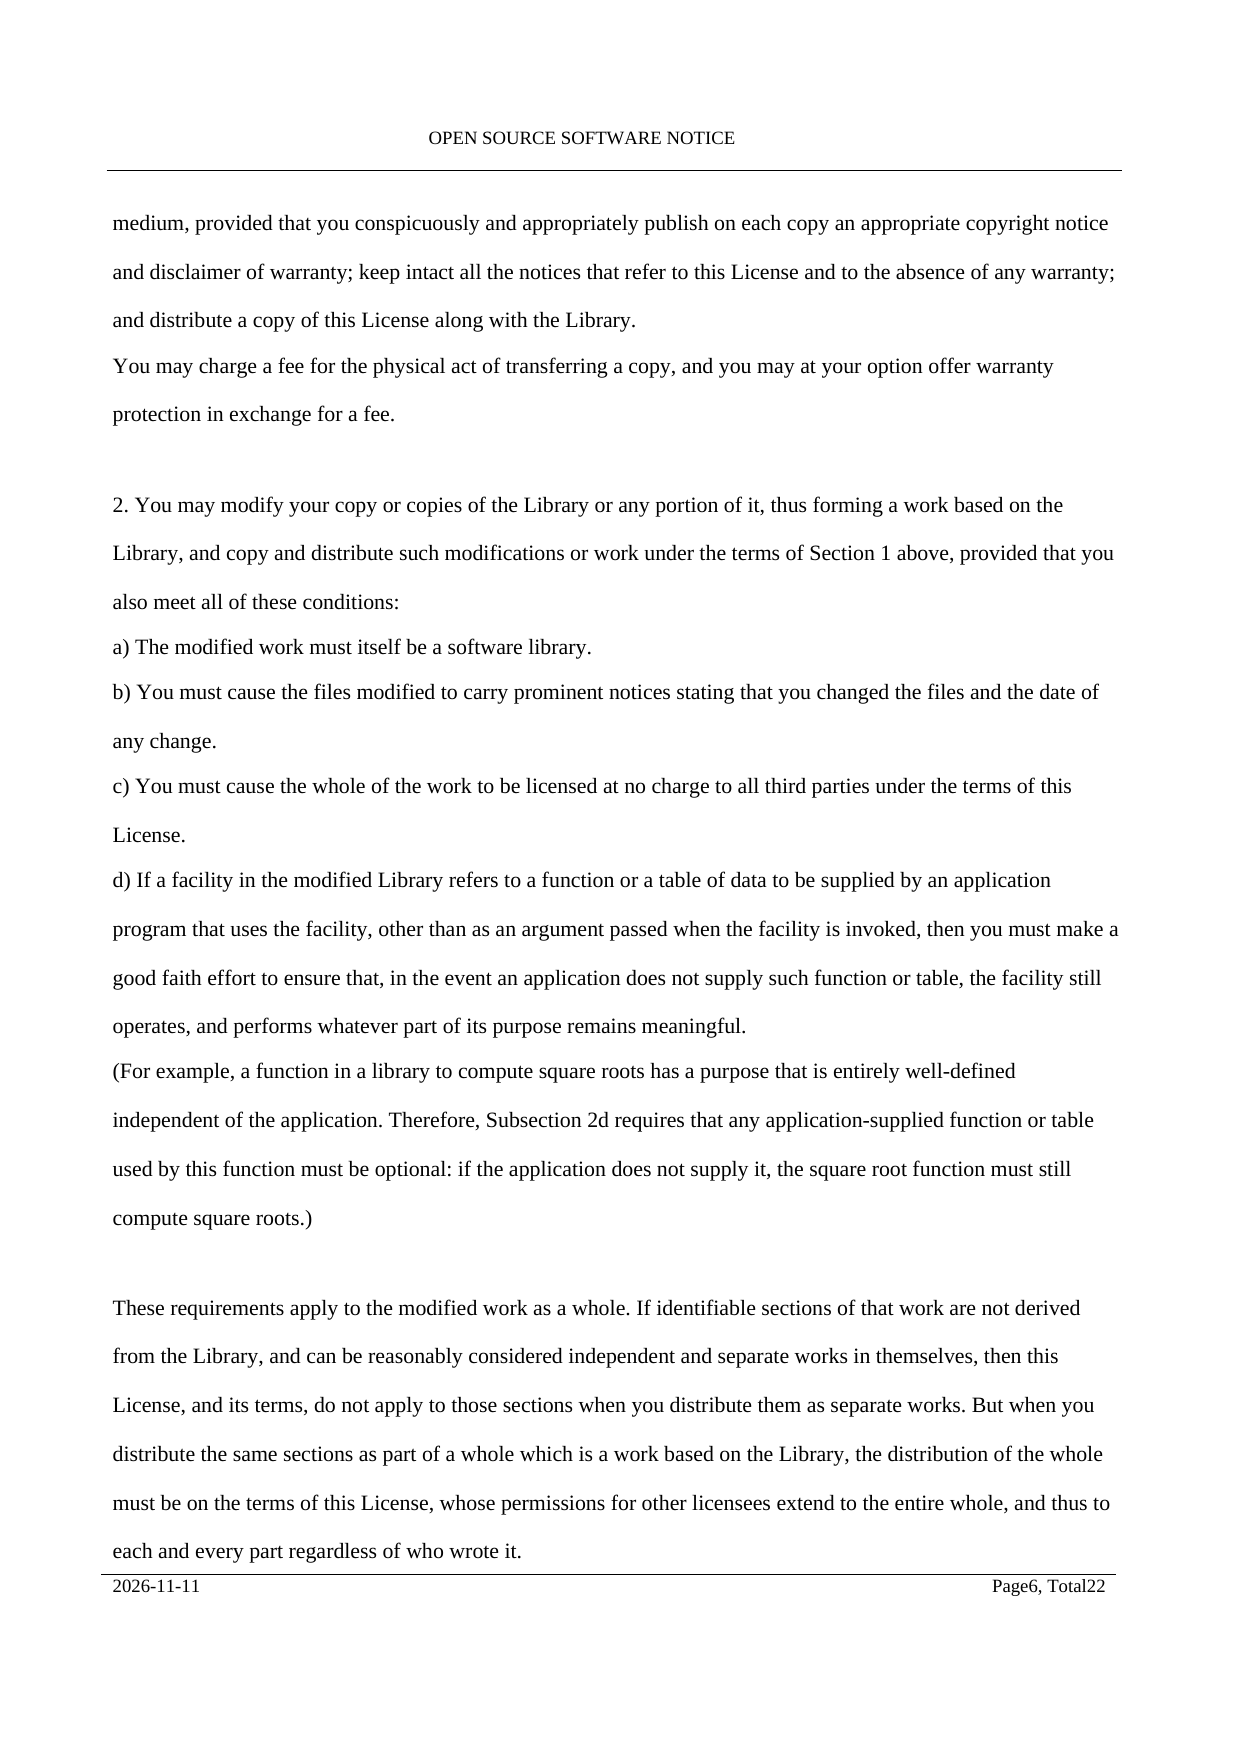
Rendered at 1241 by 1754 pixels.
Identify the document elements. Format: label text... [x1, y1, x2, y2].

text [112, 206, 1128, 336]
text b) You must cause the files modified to carry prominent notices stating that you changed the files and the date of any change. [112, 676, 1128, 757]
text (For example, a function in a library to compute square roots has a purpose that is entirely well-defined independent of the application. Therefore, Subsection 2d requires that any application-supplied function or table used by this function must be optional: if the application does not supply it, the square root function must still compute square roots.) [112, 1055, 1128, 1233]
text These requirements apply to the modified work as a whole. If identifiable sections of that work are not derived from the Library, and can be reasonably considered independent and separate works in themselves, then this License, and its terms, do not apply to those sections when you distribute them as separate works. But when you distribute the same sections as part of a whole which is a work based on the Library, the distribution of the whole must be on the terms of this License, whose permissions for other licensees extend to the entire whole, and thus to each and every part regardless of who wrote it. [112, 1291, 1128, 1567]
text 2. You may modify your copy or copies of the Library or any portion of it, thus forming a work based on the Library, and copy and distribute such modifications or work under the terms of Section 1 above, provided that you also meet all of these conditions: [112, 488, 1128, 618]
text You may charge a fee for the physical act of transferring a copy, and you may at your option offer warranty protection in exchange for a fee. [112, 349, 1128, 430]
text a) The modified work must itself be a software library. [112, 631, 1128, 663]
text d) If a facility in the modified Library refers to a function or a table of data to be supplied by an application program that uses the facility, other than as an argument passed when the facility is invoked, then you must make a good faith effort to ensure that, in the event an application does not supply such function or table, the facility still operates, and performs whatever part of its purpose remains meaningful. [112, 863, 1128, 1042]
text c) You must cause the whole of the work to be licensed at no charge to all third parties under the terms of this License. [112, 769, 1128, 851]
